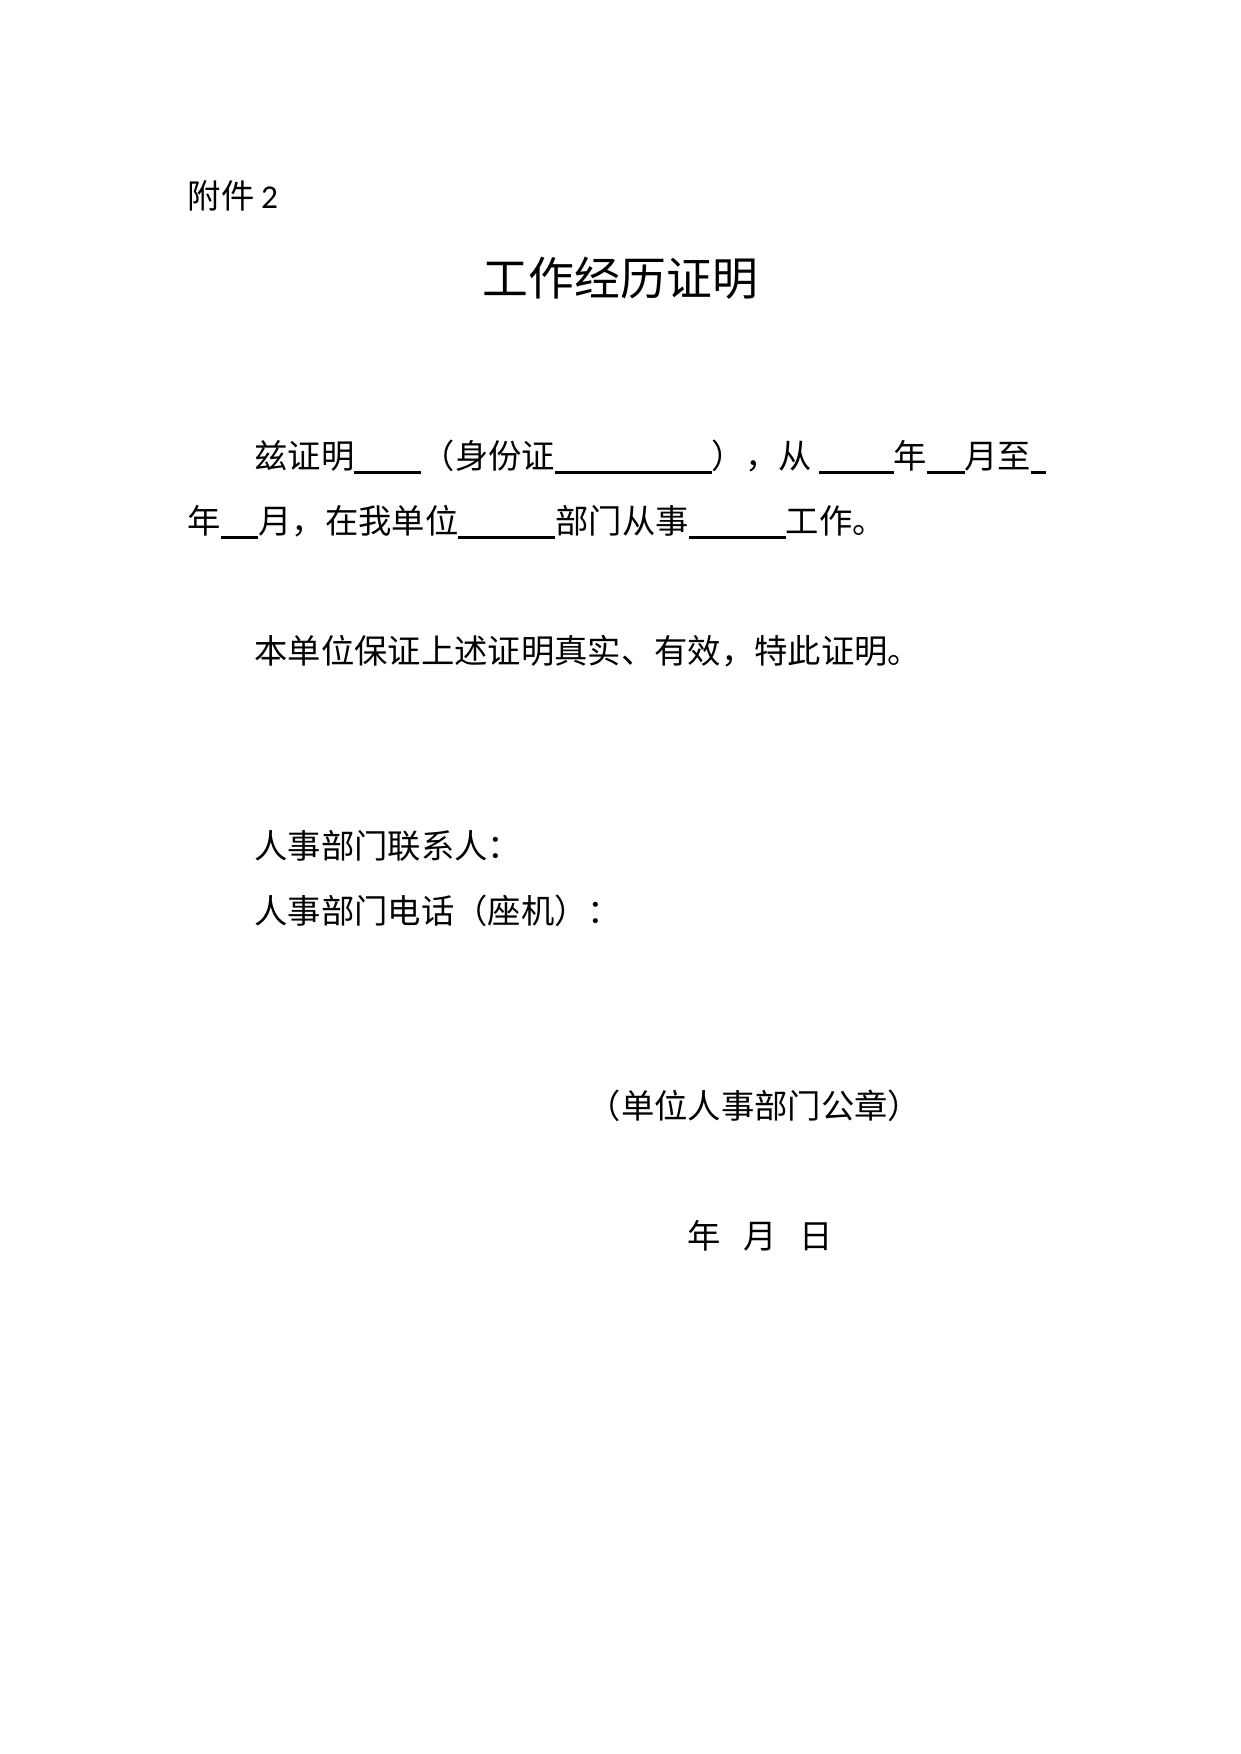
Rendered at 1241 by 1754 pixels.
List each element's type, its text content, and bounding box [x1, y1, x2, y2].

text 人事部门联系人： [187, 812, 1053, 877]
text 本单位保证上述证明真实、有效，特此证明。 [187, 617, 1053, 682]
text 附件2 [187, 162, 1053, 227]
text （单位人事部门公章） [187, 1072, 1053, 1137]
text 兹证明 （身份证 ），从 年 月至 年 月，在我单位 部门从事 工作。 [187, 422, 1053, 552]
text 年 月 日 [187, 1202, 1053, 1267]
text 人事部门电话（座机）： [187, 877, 1053, 942]
text 工作经历证明 [187, 227, 1053, 324]
